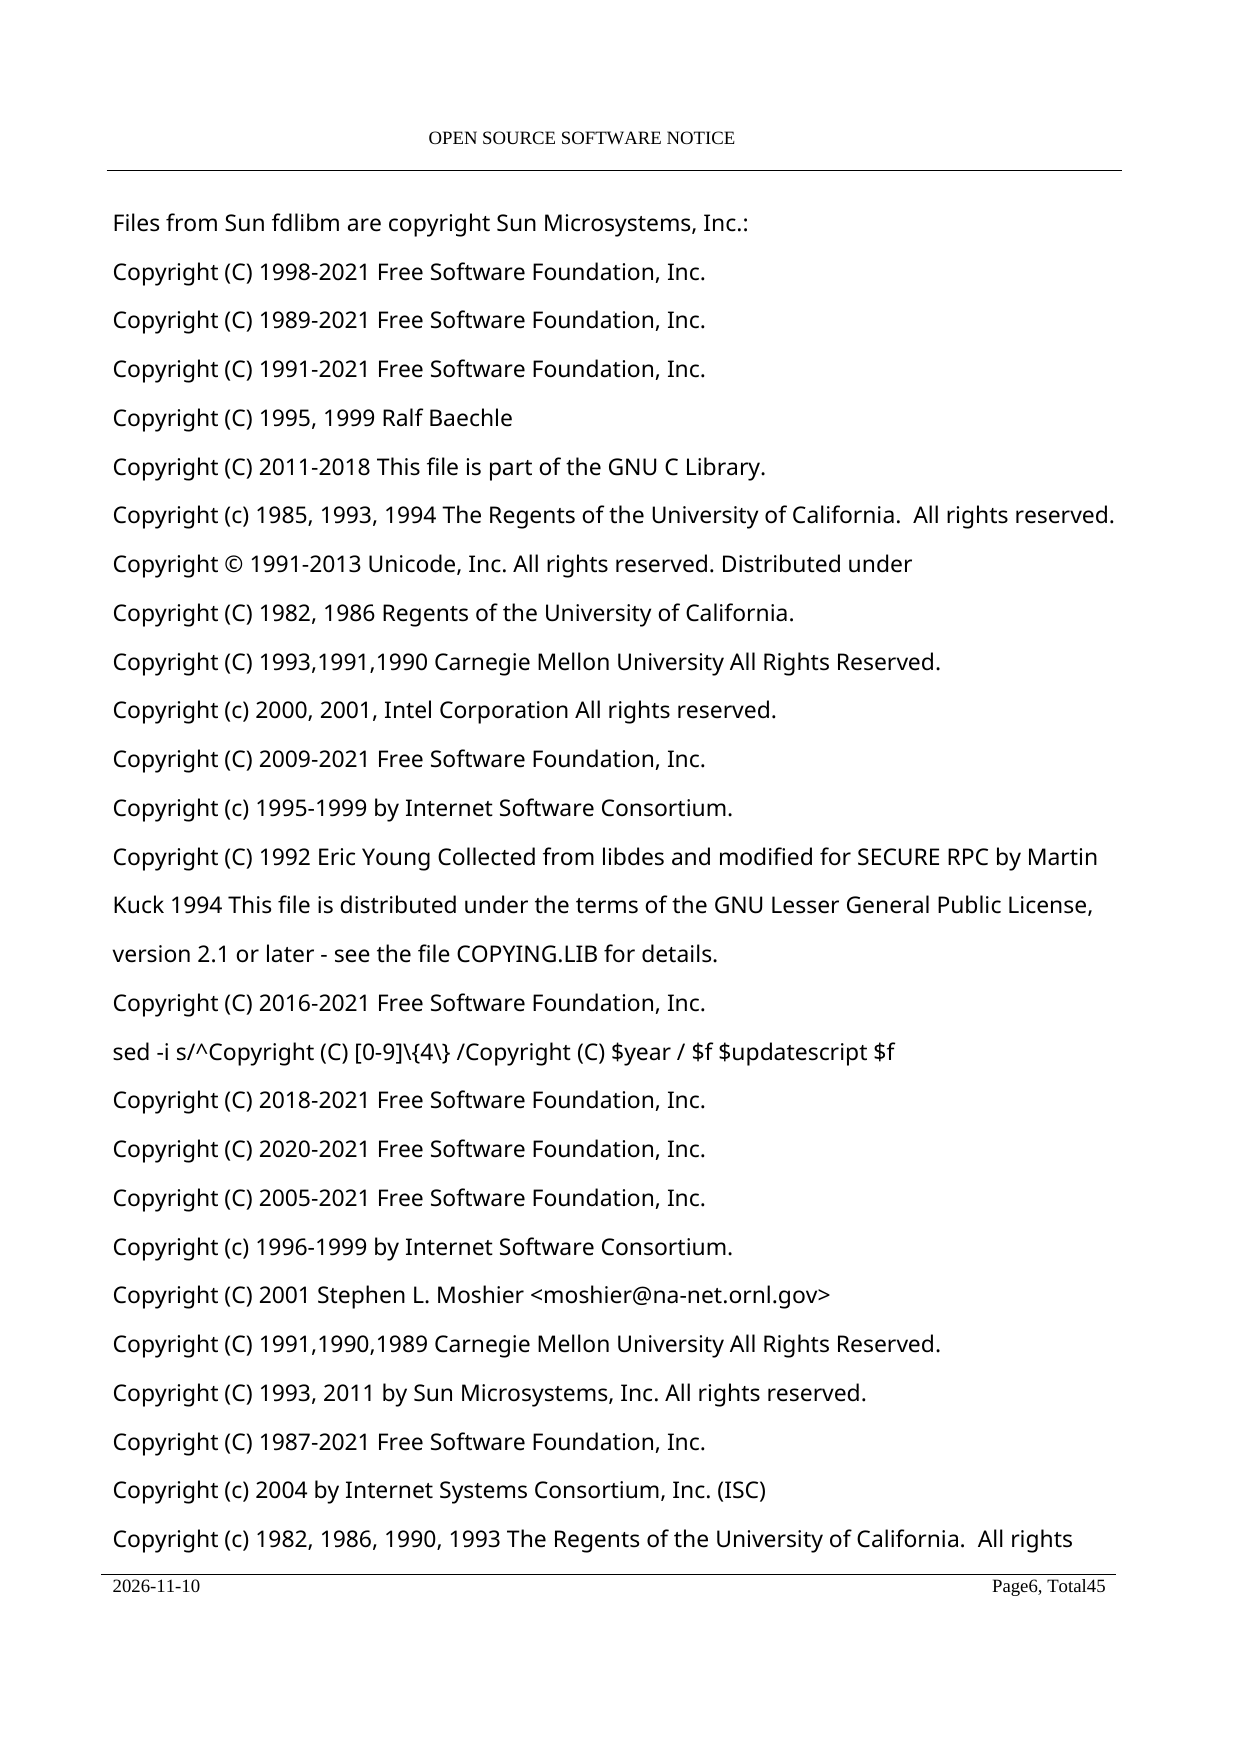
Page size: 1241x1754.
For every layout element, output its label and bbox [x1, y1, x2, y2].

text [112, 206, 1128, 1555]
